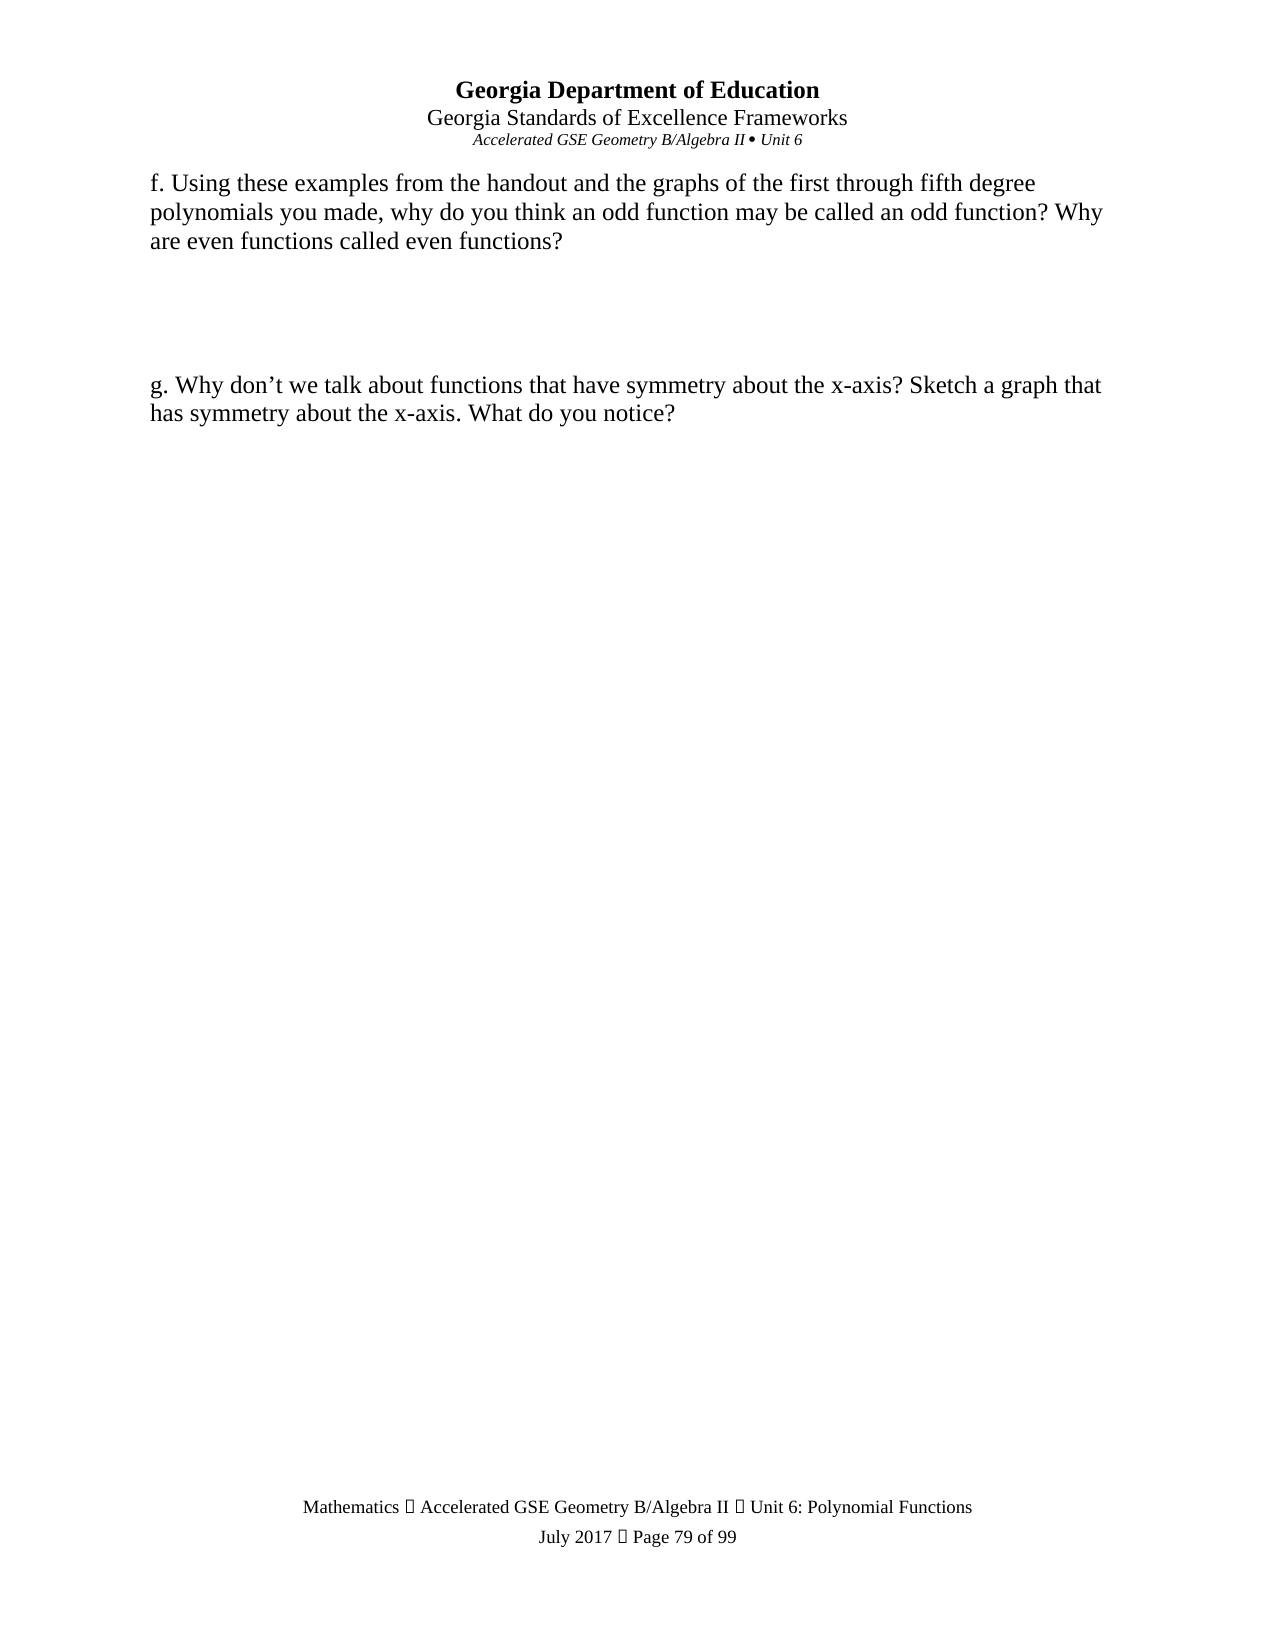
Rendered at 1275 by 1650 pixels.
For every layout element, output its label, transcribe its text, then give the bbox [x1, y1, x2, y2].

text g. Why don’t we talk about functions that have symmetry about the x-axis? Sketch a graph that has symmetry about the x-axis. What do you notice? [150, 370, 1125, 427]
text f. Using these examples from the handout and the graphs of the first through fifth degree polynomials you made, why do you think an odd function may be called an odd function? Why are even functions called even functions? [150, 168, 1125, 255]
